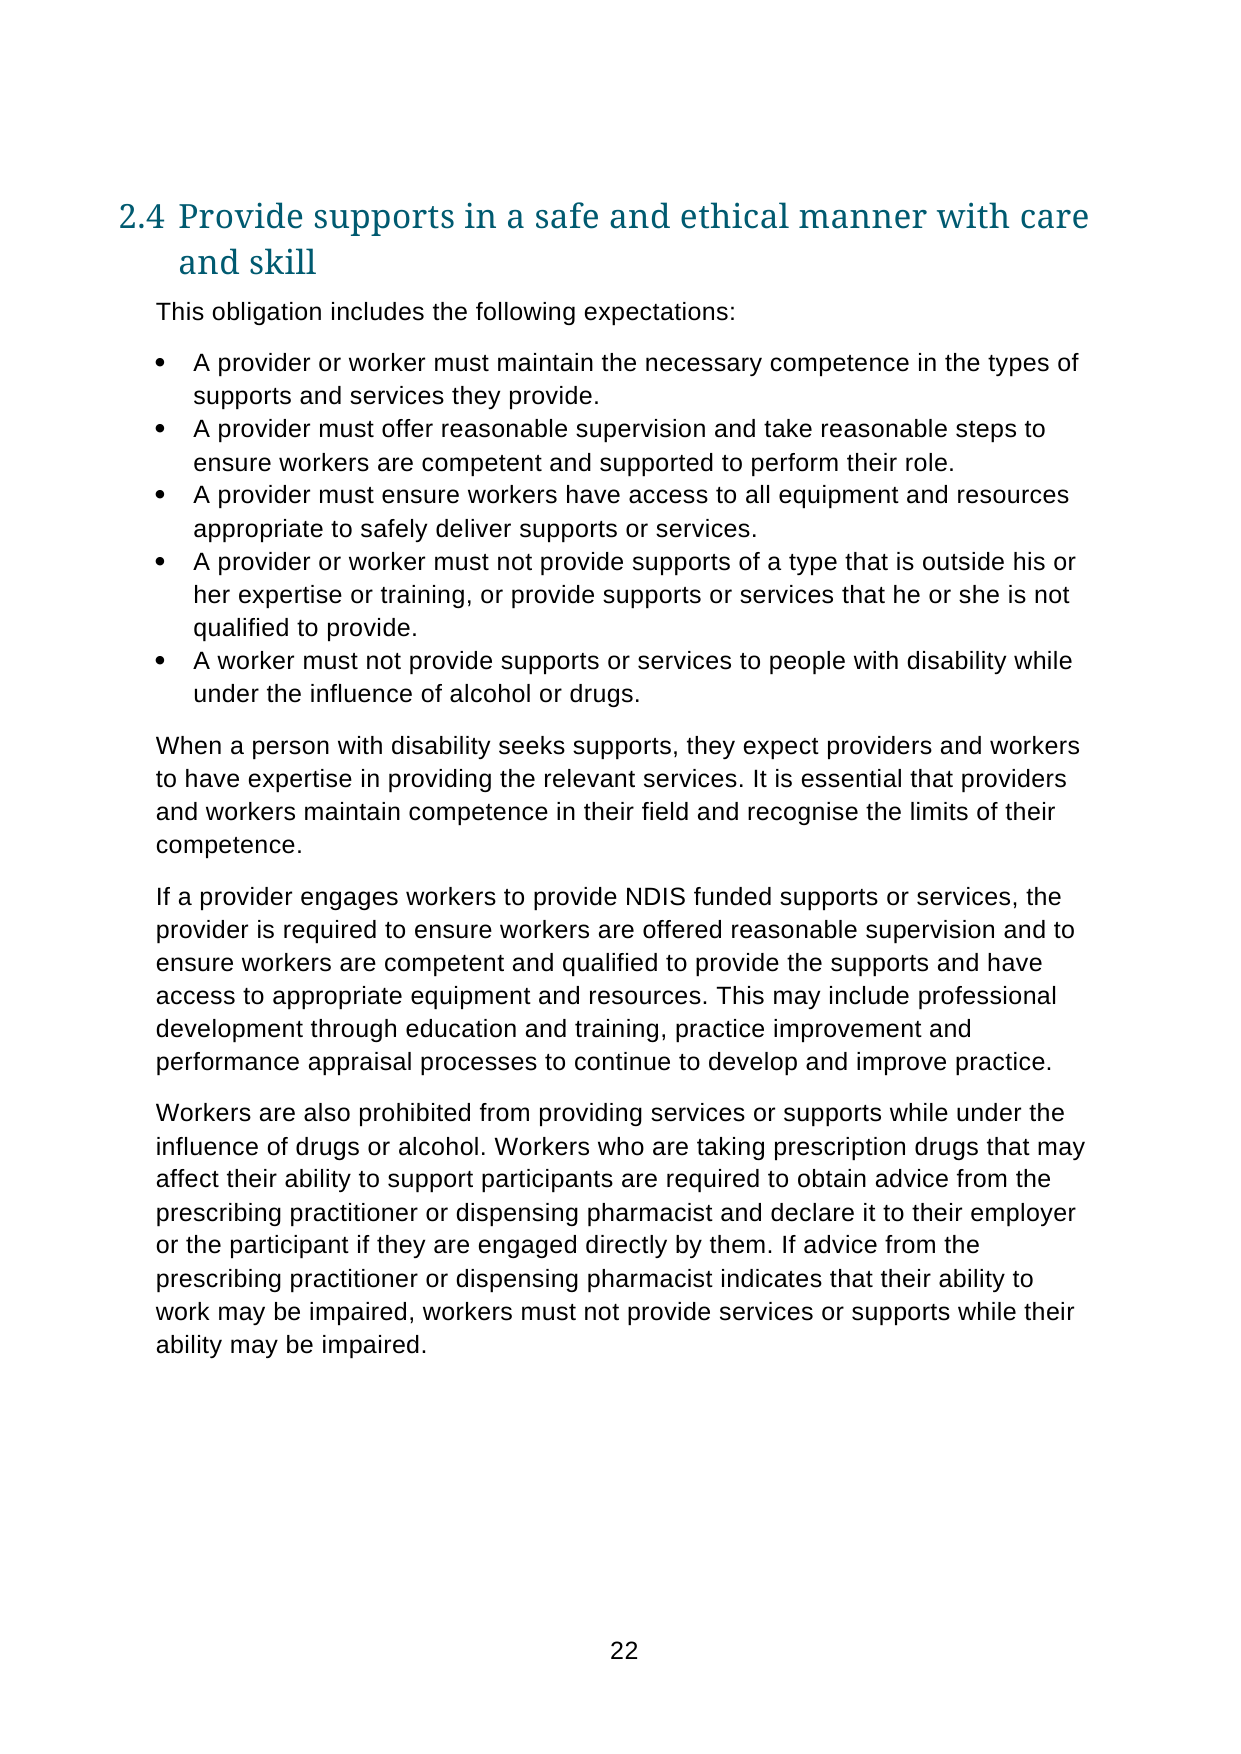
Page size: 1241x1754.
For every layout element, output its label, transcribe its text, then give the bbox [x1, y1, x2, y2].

text If a provider engages workers to provide NDIS funded supports or services, the provider is required to ensure workers are offered reasonable supervision and to ensure workers are competent and qualified to provide the supports and have access to appropriate equipment and resources. This may include professional development through education and training, practice improvement and performance appraisal processes to continue to develop and improve practice. [156, 882, 1092, 1075]
text When a person with disability seeks supports, they expect providers and workers to have expertise in providing the relevant services. It is essential that providers and workers maintain competence in their field and recognise the limits of their competence. [156, 731, 1092, 858]
list A provider or worker must maintain the necessary competence in the types of supports and services they provide. [156, 348, 1092, 410]
text Workers are also prohibited from providing services or supports while under the influence of drugs or alcohol. Workers who are taking prescription drugs that may affect their ability to support participants are required to obtain advice from the prescribing practitioner or dispensing pharmacist and declare it to their employer or the participant if they are engaged directly by them. If advice from the prescribing practitioner or dispensing pharmacist indicates that their ability to work may be impaired, workers must not provide services or supports while their ability may be impaired. [156, 1098, 1092, 1358]
subtitle Provide supports in a safe and ethical manner with care and skill [118, 193, 1092, 284]
list A worker must not provide supports or services to people with disability while under the influence of alcohol or drugs. [156, 646, 1092, 708]
text This obligation includes the following expectations: [156, 296, 1092, 325]
list A provider must offer reasonable supervision and take reasonable steps to ensure workers are competent and supported to perform their role. [156, 414, 1092, 476]
list A provider must ensure workers have access to all equipment and resources appropriate to safely deliver supports or services. [156, 481, 1092, 542]
list A provider or worker must not provide supports of a type that is outside his or her expertise or training, or provide supports or services that he or she is not qualified to provide. [156, 547, 1092, 642]
